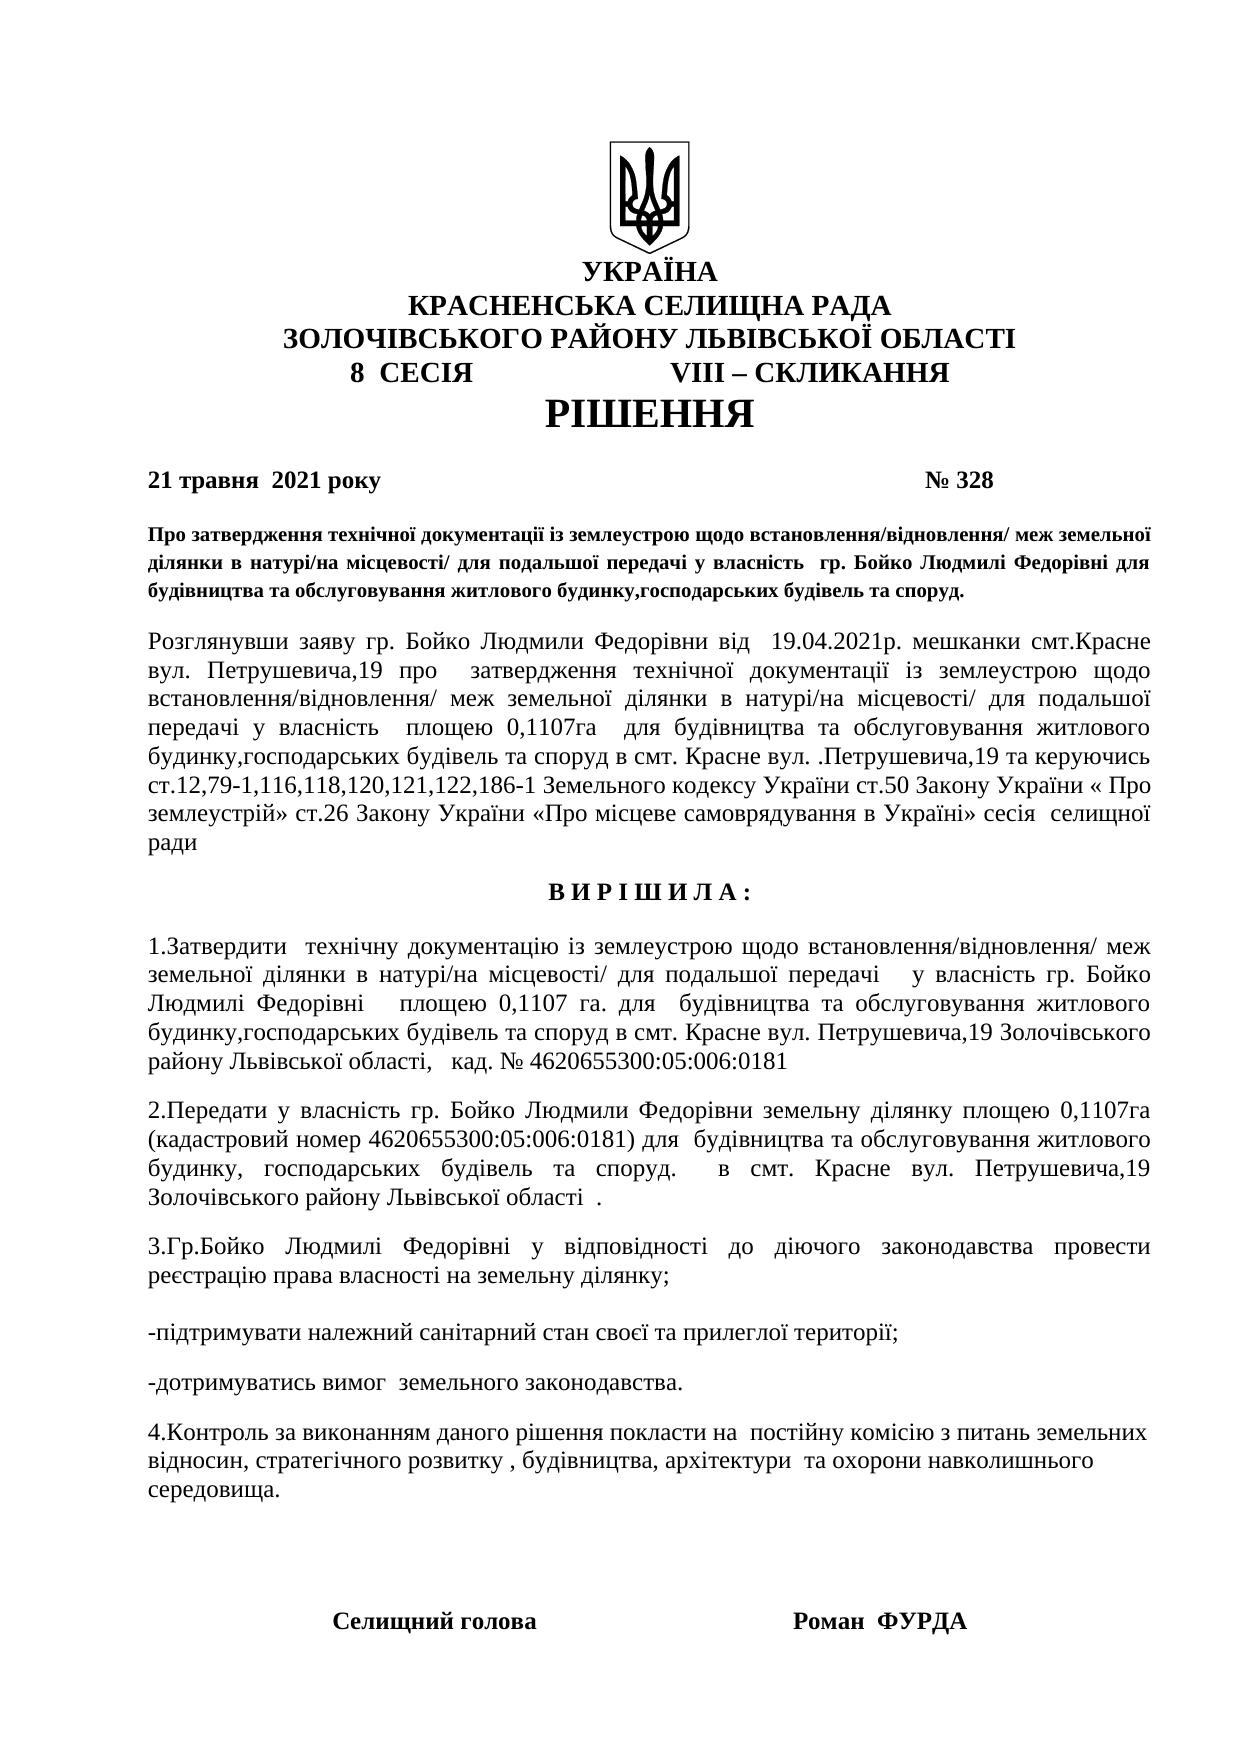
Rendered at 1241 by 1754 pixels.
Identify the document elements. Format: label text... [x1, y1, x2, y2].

text 1.Затвердити технічну документацію із землеустрою щодо встановлення/відновлення/ меж земельної ділянки в натурі/на місцевості/ для подальшої передачі у власність гр. Бойко Людмилі Федорівні площею 0,1107 га. для будівництва та обслуговування житлового будинку,господарських будівель та споруд в смт. Красне вул. Петрушевича,19 Золочівського району Львівської області, кад. № 4620655300:05:006:0181 [148, 931, 1152, 1074]
text 2.Передати у власність гр. Бойко Людмили Федорівни земельну ділянку площею 0,1107га (кадастровий номер 4620655300:05:006:0181) для будівництва та обслуговування житлового будинку, господарських будівель та споруд. в смт. Красне вул. Петрушевича,19 Золочівського району Львівської області . [148, 1095, 1152, 1210]
text В И Р І Ш И Л А : [148, 877, 1152, 906]
text ЗОЛОЧІВСЬКОГО РАЙОНУ ЛЬВІВСЬКОЇ ОБЛАСТІ [148, 321, 1152, 355]
text 21 травня 2021 року № 328 [148, 465, 1152, 494]
text Селищний голова Роман ФУРДА [148, 1606, 1152, 1635]
text Розглянувши заяву гр. Бойко Людмили Федорівни від 19.04.2021р. мешканки смт.Красне вул. Петрушевича,19 про затвердження технічної документації із землеустрою щодо встановлення/відновлення/ меж земельної ділянки в натурі/на місцевості/ для подальшої передачі у власність площею 0,1107га для будівництва та обслуговування житлового будинку,господарських будівель та споруд в смт. Красне вул. .Петрушевича,19 та керуючись ст.12,79-1,116,118,120,121,122,186-1 Земельного кодексу України ст.50 Закону України « Про землеустрій» ст.26 Закону України «Про місцеве самоврядування в Україні» сесія селищної ради [148, 626, 1152, 856]
text -підтримувати належний санітарний стан своєї та прилеглої території; [148, 1317, 1152, 1346]
text 4.Контроль за виконанням даного рішення покласти на постійну комісію з питань земельних відносин, стратегічного розвитку , будівництва, архітектури та охорони навколишнього середовища. [148, 1417, 1152, 1503]
text 8 СЕСІЯ VIII – СКЛИКАННЯ [148, 355, 1152, 388]
text 3.Гр.Бойко Людмилі Федорівні у відповідності до діючого законодавства провести реєстрацію права власності на земельну ділянку; [148, 1231, 1152, 1289]
text -дотримуватись вимог земельного законодавства. [148, 1367, 1152, 1396]
text УКРАЇНА [148, 254, 1152, 288]
text Про затвердження технічної документації із землеустрою щодо встановлення/відновлення/ меж земельної ділянки в натурі/на місцевості/ для подальшої передачі у власність гр. Бойко Людмилі Федорівні для будівництва та обслуговування житлового будинку,господарських будівель та споруд. [148, 522, 1152, 602]
text РІШЕННЯ [148, 388, 1152, 436]
text КРАСНЕНСЬКА СЕЛИЩНА РАДА [148, 288, 1152, 321]
